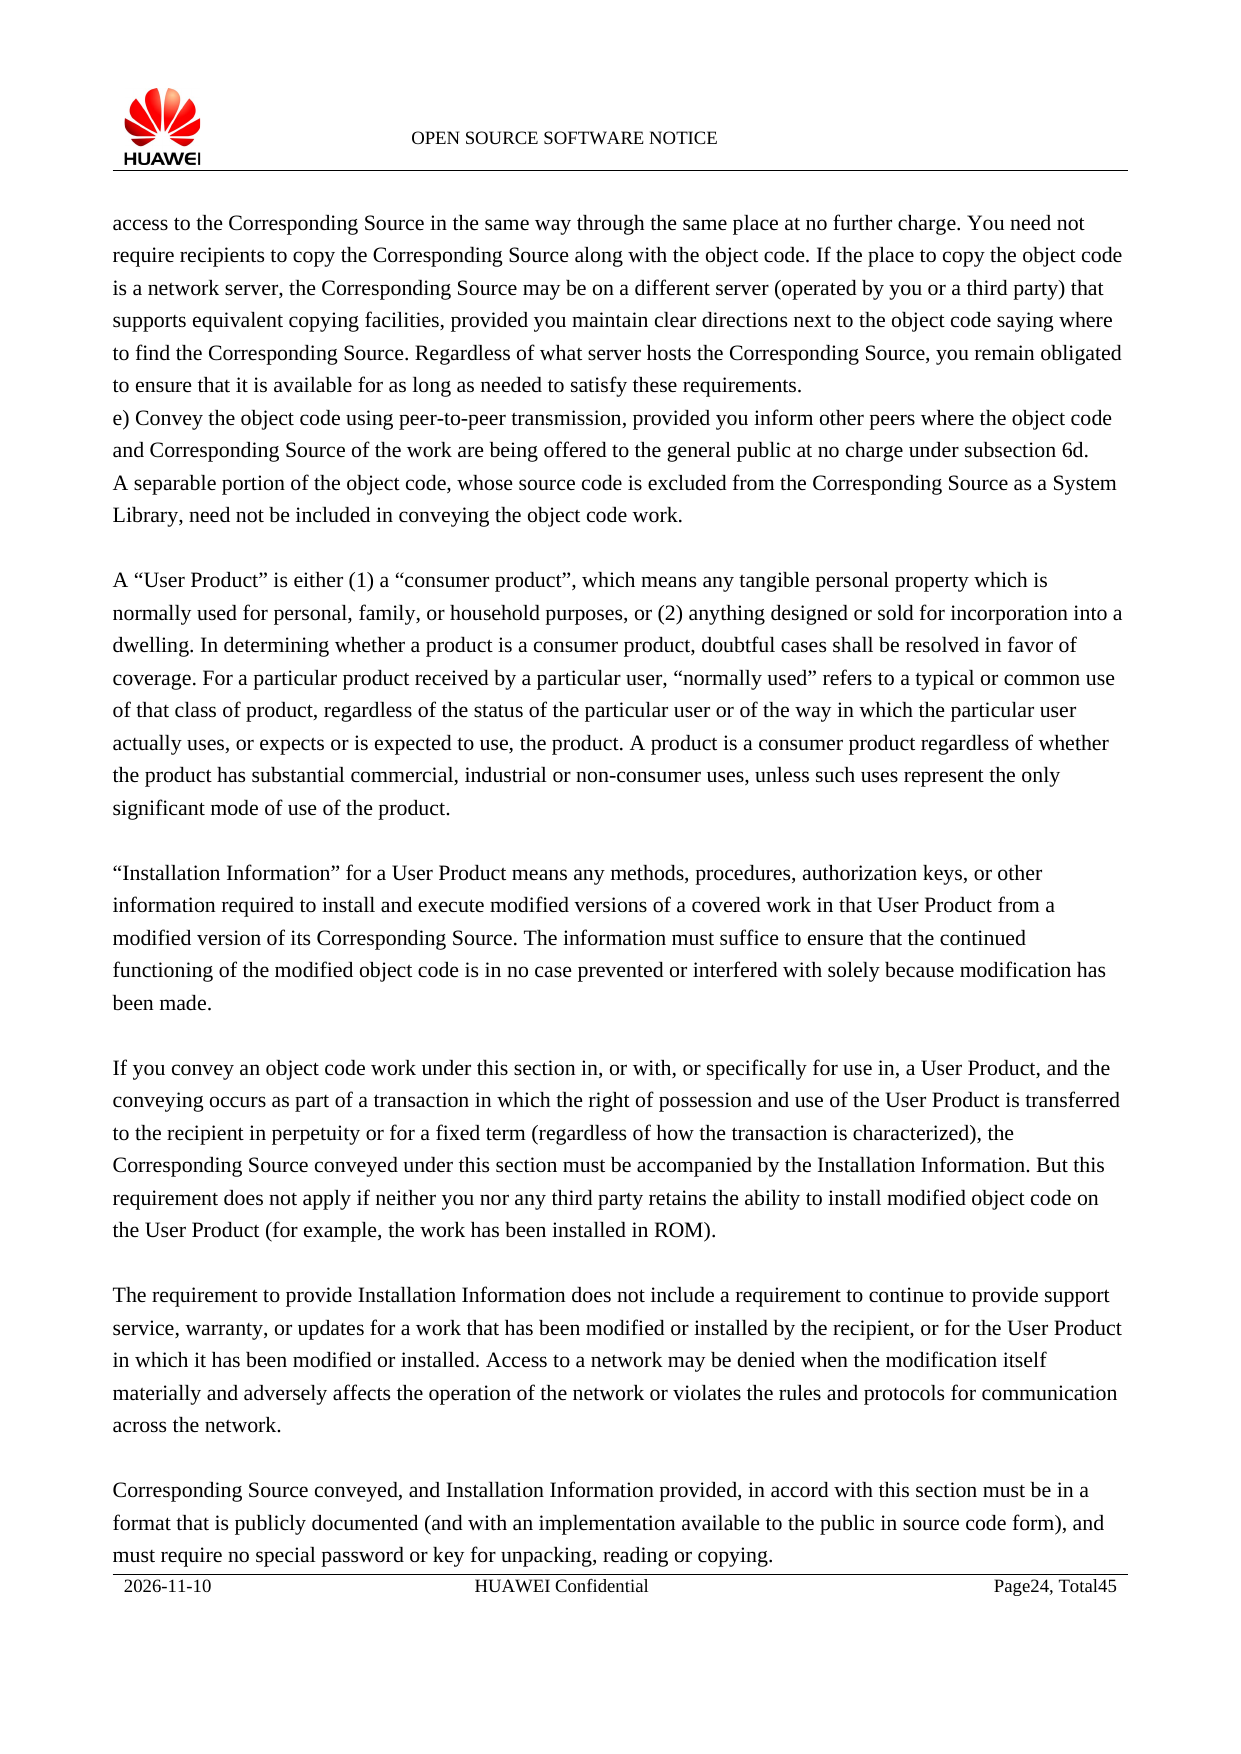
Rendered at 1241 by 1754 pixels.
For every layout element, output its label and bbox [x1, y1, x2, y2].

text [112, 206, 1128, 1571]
picture [124, 88, 201, 165]
